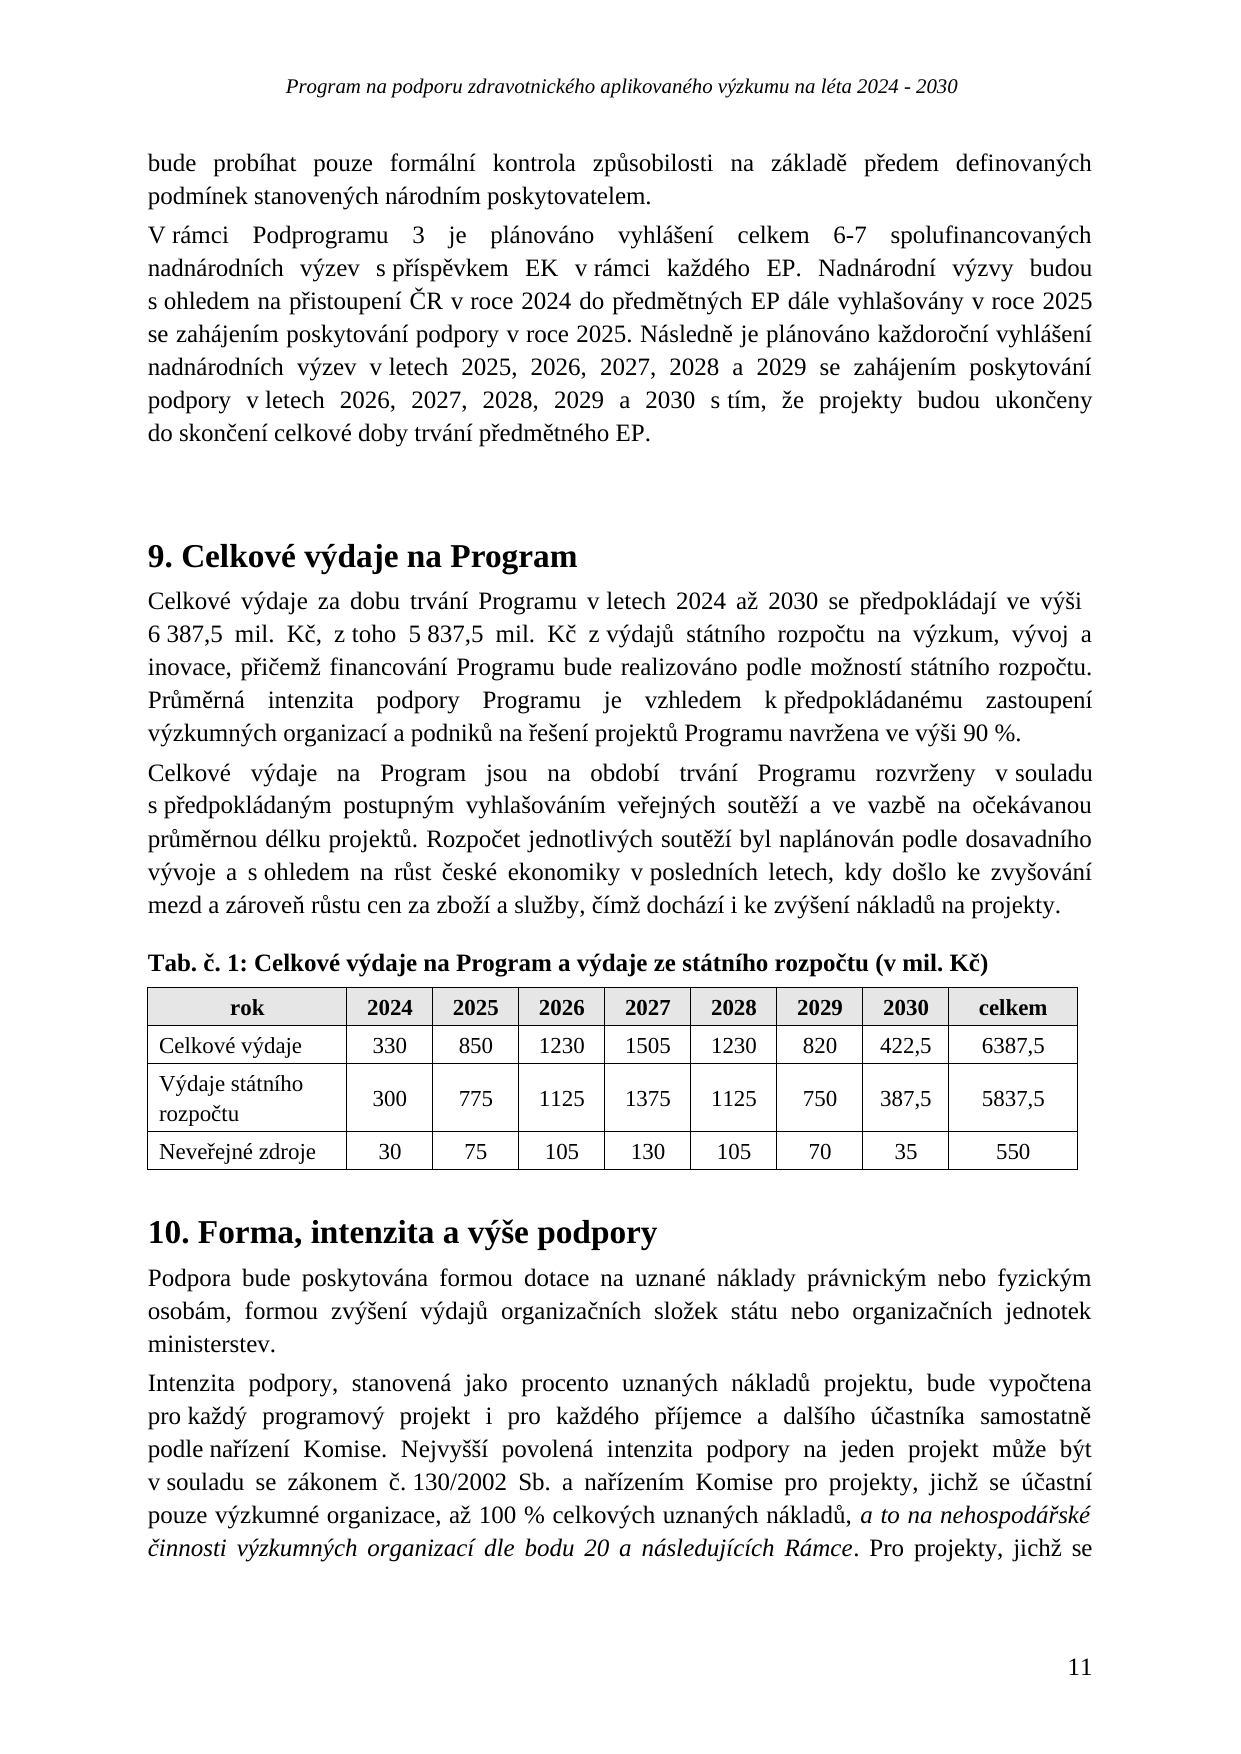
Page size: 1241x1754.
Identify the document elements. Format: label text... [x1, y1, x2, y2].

table_cell 30 [347, 1132, 432, 1169]
table_cell 422,5 [863, 1026, 948, 1063]
table_cell 1125 [519, 1064, 604, 1131]
table_cell 1505 [605, 1026, 690, 1063]
table_header 2029 [777, 988, 862, 1025]
table_header 2024 [347, 988, 432, 1025]
table_cell 330 [347, 1026, 432, 1063]
table_header celkem [949, 988, 1077, 1025]
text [148, 1368, 1093, 1562]
table_cell 300 [347, 1064, 432, 1131]
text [148, 148, 1093, 209]
table_header 2027 [605, 988, 690, 1025]
table_cell 130 [605, 1132, 690, 1169]
table_header rok [148, 988, 346, 1025]
text V rámci Podprogramu 3 je plánováno vyhlášení celkem 6-7 spolufinancovaných nadnárodních výzev s příspěvkem EK v rámci každého EP. Nadnárodní výzvy budou s ohledem na přistoupení ČR v roce 2024 do předmětných EP dále vyhlašovány v roce 2025 se zahájením poskytování podpory v roce 2025. Následně je plánováno každoroční vyhlášení nadnárodních výzev v letech 2025, 2026, 2027, 2028 a 2029 se zahájením poskytování podpory v letech 2026, 2027, 2028, 2029 a 2030 s tím, že projekty budou ukončeny do skončení celkové doby trvání předmětného EP. [148, 220, 1093, 447]
table_cell 820 [777, 1026, 862, 1063]
table_cell 1230 [691, 1026, 776, 1063]
table_header 2025 [433, 988, 518, 1025]
table_header 2028 [691, 988, 776, 1025]
table_cell 105 [691, 1132, 776, 1169]
subtitle 9. Celkové výdaje na Program [148, 536, 1093, 574]
table_cell Celkové výdaje [148, 1026, 346, 1063]
text Celkové výdaje na Program jsou na období trvání Programu rozvrženy v souladu s předpokládaným postupným vyhlašováním veřejných soutěží a ve vazbě na očekávanou průměrnou délku projektů. Rozpočet jednotlivých soutěží byl naplánován podle dosavadního vývoje a s ohledem na růst české ekonomiky v posledních letech, kdy došlo ke zvyšování mezd a zároveň růstu cen za zboží a služby, čímž dochází i ke zvýšení nákladů na projekty. [148, 758, 1093, 918]
table_cell 850 [433, 1026, 518, 1063]
table_cell Výdaje státního rozpočtu [148, 1064, 346, 1131]
table_cell 750 [777, 1064, 862, 1131]
table_cell 1125 [691, 1064, 776, 1131]
table_cell 105 [519, 1132, 604, 1169]
table_cell Neveřejné zdroje [148, 1132, 346, 1169]
table_cell 1375 [605, 1064, 690, 1131]
text Podpora bude poskytována formou dotace na uznané náklady právnickým nebo fyzickým osobám, formou zvýšení výdajů organizačních složek státu nebo organizačních jednotek ministerstev. [148, 1263, 1093, 1358]
table_cell 775 [433, 1064, 518, 1131]
table_cell 35 [863, 1132, 948, 1169]
table_header 2026 [519, 988, 604, 1025]
table_cell 6387,5 [949, 1026, 1077, 1063]
text Tab. č. 1: Celkové výdaje na Program a výdaje ze státního rozpočtu (v mil. Kč) [148, 948, 1093, 976]
text Celkové výdaje za dobu trvání Programu v letech 2024 až 2030 se předpokládají ve výši 6 387,5 mil. Kč, z toho 5 837,5 mil. Kč z výdajů státního rozpočtu na výzkum, vývoj a inovace, přičemž financování Programu bude realizováno podle možností státního rozpočtu. Průměrná intenzita podpory Programu je vzhledem k předpokládanému zastoupení výzkumných organizací a podniků na řešení projektů Programu navržena ve výši 90 %. [148, 586, 1093, 747]
table_cell 5837,5 [949, 1064, 1077, 1131]
table_cell 1230 [519, 1026, 604, 1063]
table_cell 387,5 [863, 1064, 948, 1131]
subtitle 10. Forma, intenzita a výše podpory [148, 1213, 1093, 1251]
table_header 2030 [863, 988, 948, 1025]
table_cell 75 [433, 1132, 518, 1169]
table_cell 550 [949, 1132, 1077, 1169]
table_cell 70 [777, 1132, 862, 1169]
